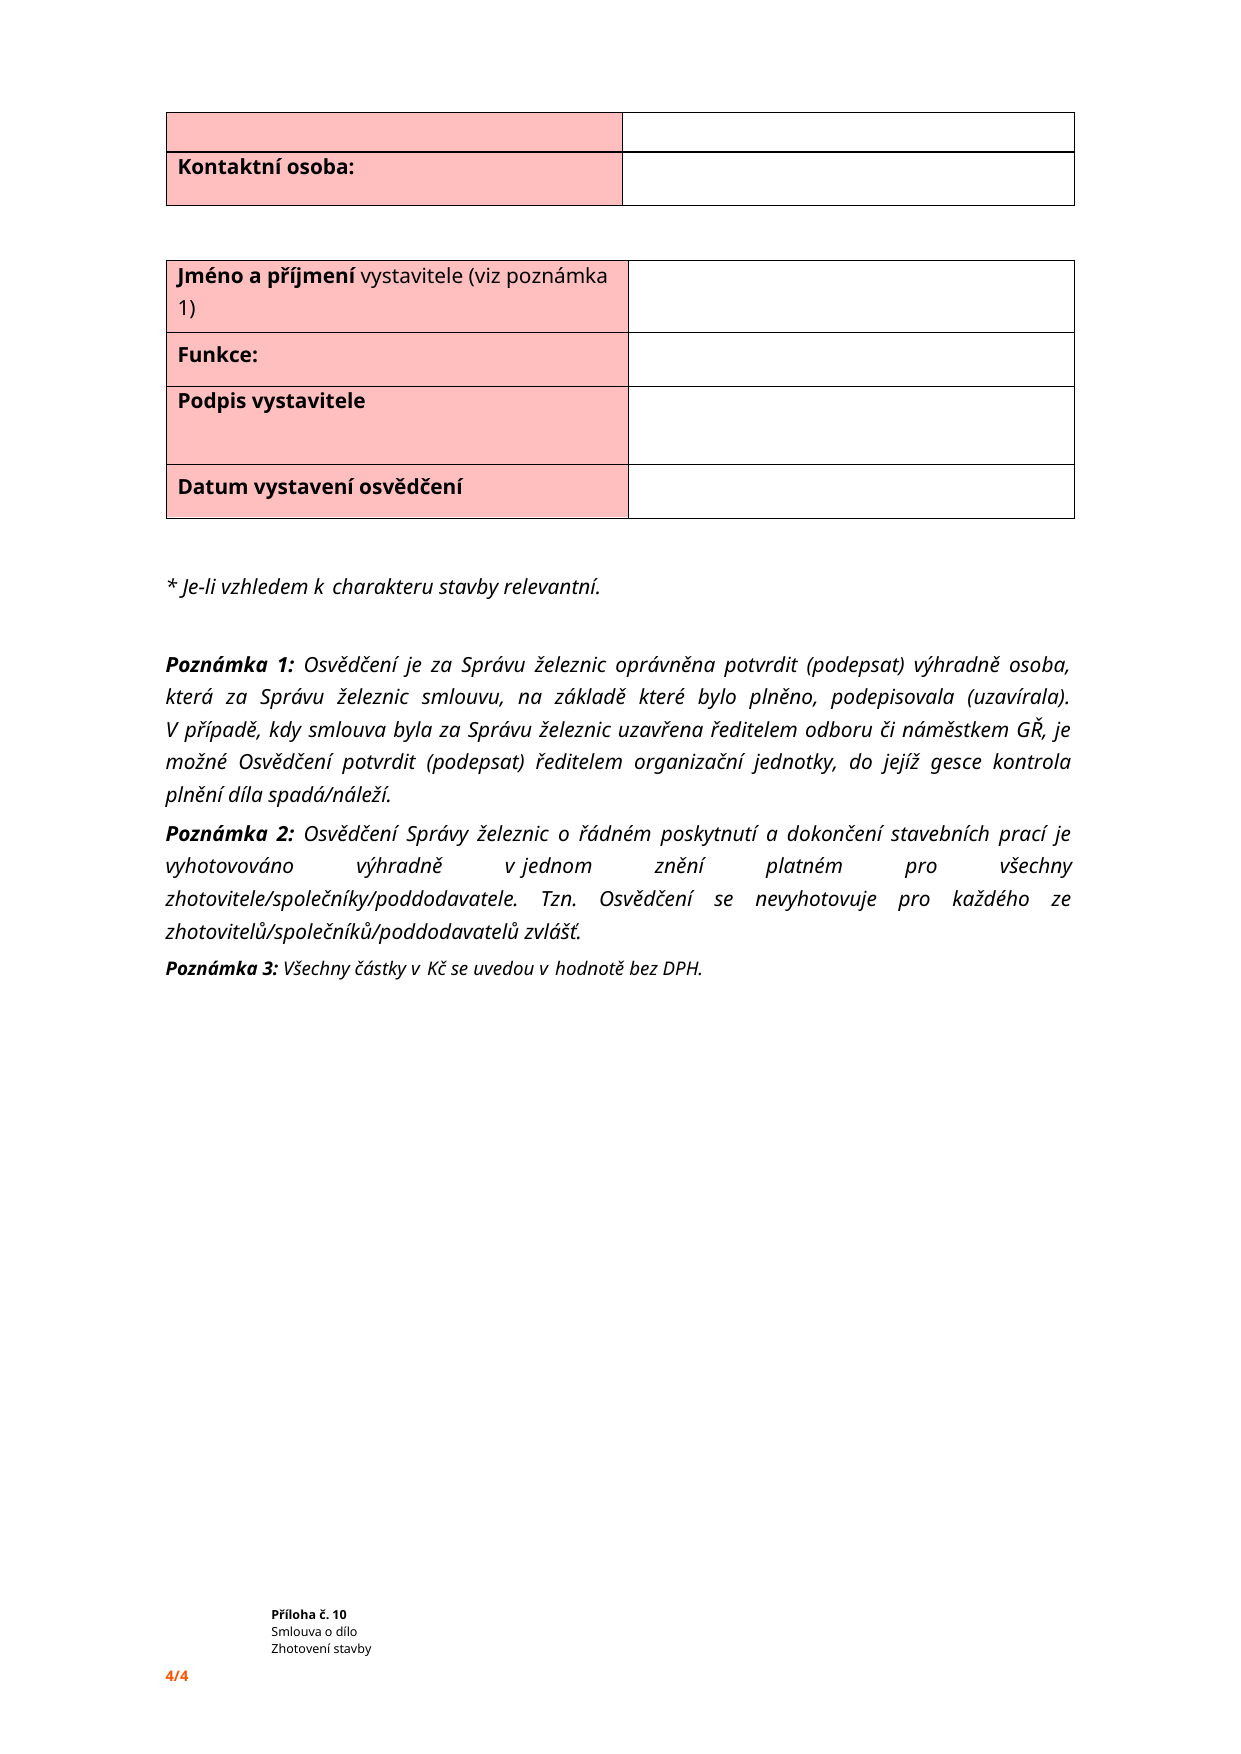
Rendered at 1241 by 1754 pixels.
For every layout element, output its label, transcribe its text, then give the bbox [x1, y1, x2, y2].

text Poznámka 2: Osvědčení Správy železnic o řádném poskytnutí a dokončení stavebních prací je vyhotovováno výhradně v jednom znění platném pro všechny zhotovitele/společníky/poddodavatele. Tzn. Osvědčení se nevyhotovuje pro každého ze zhotovitelů/společníků/poddodavatelů zvlášť. [165, 819, 1075, 945]
table_cell Kontaktní osoba: [167, 153, 622, 205]
table_header [629, 261, 1074, 332]
table_cell [629, 333, 1074, 386]
table_cell [623, 153, 1074, 205]
table_cell [629, 387, 1074, 464]
table_cell [629, 465, 1074, 517]
table_cell Funkce: [167, 333, 628, 386]
text * Je-li vzhledem k charakteru stavby relevantní. [165, 572, 1075, 600]
table_cell Podpis vystavitele [167, 387, 628, 464]
table_header Jméno a příjmení vystavitele (viz poznámka 1) [167, 261, 628, 332]
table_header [167, 113, 622, 151]
text Poznámka 1: Osvědčení je za Správu železnic oprávněna potvrdit (podepsat) výhradně osoba, která za Správu železnic smlouvu, na základě které bylo plněno, podepisovala (uzavírala). V případě, kdy smlouva byla za Správu železnic uzavřena ředitelem odboru či náměstkem GŘ, je možné Osvědčení potvrdit (podepsat) ředitelem organizační jednotky, do jejíž gesce kontrola plnění díla spadá/náleží. [165, 650, 1075, 808]
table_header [623, 113, 1074, 151]
text Poznámka 3: Všechny částky v Kč se uvedou v hodnotě bez DPH. [165, 956, 1075, 981]
table_cell Datum vystavení osvědčení [167, 465, 628, 517]
